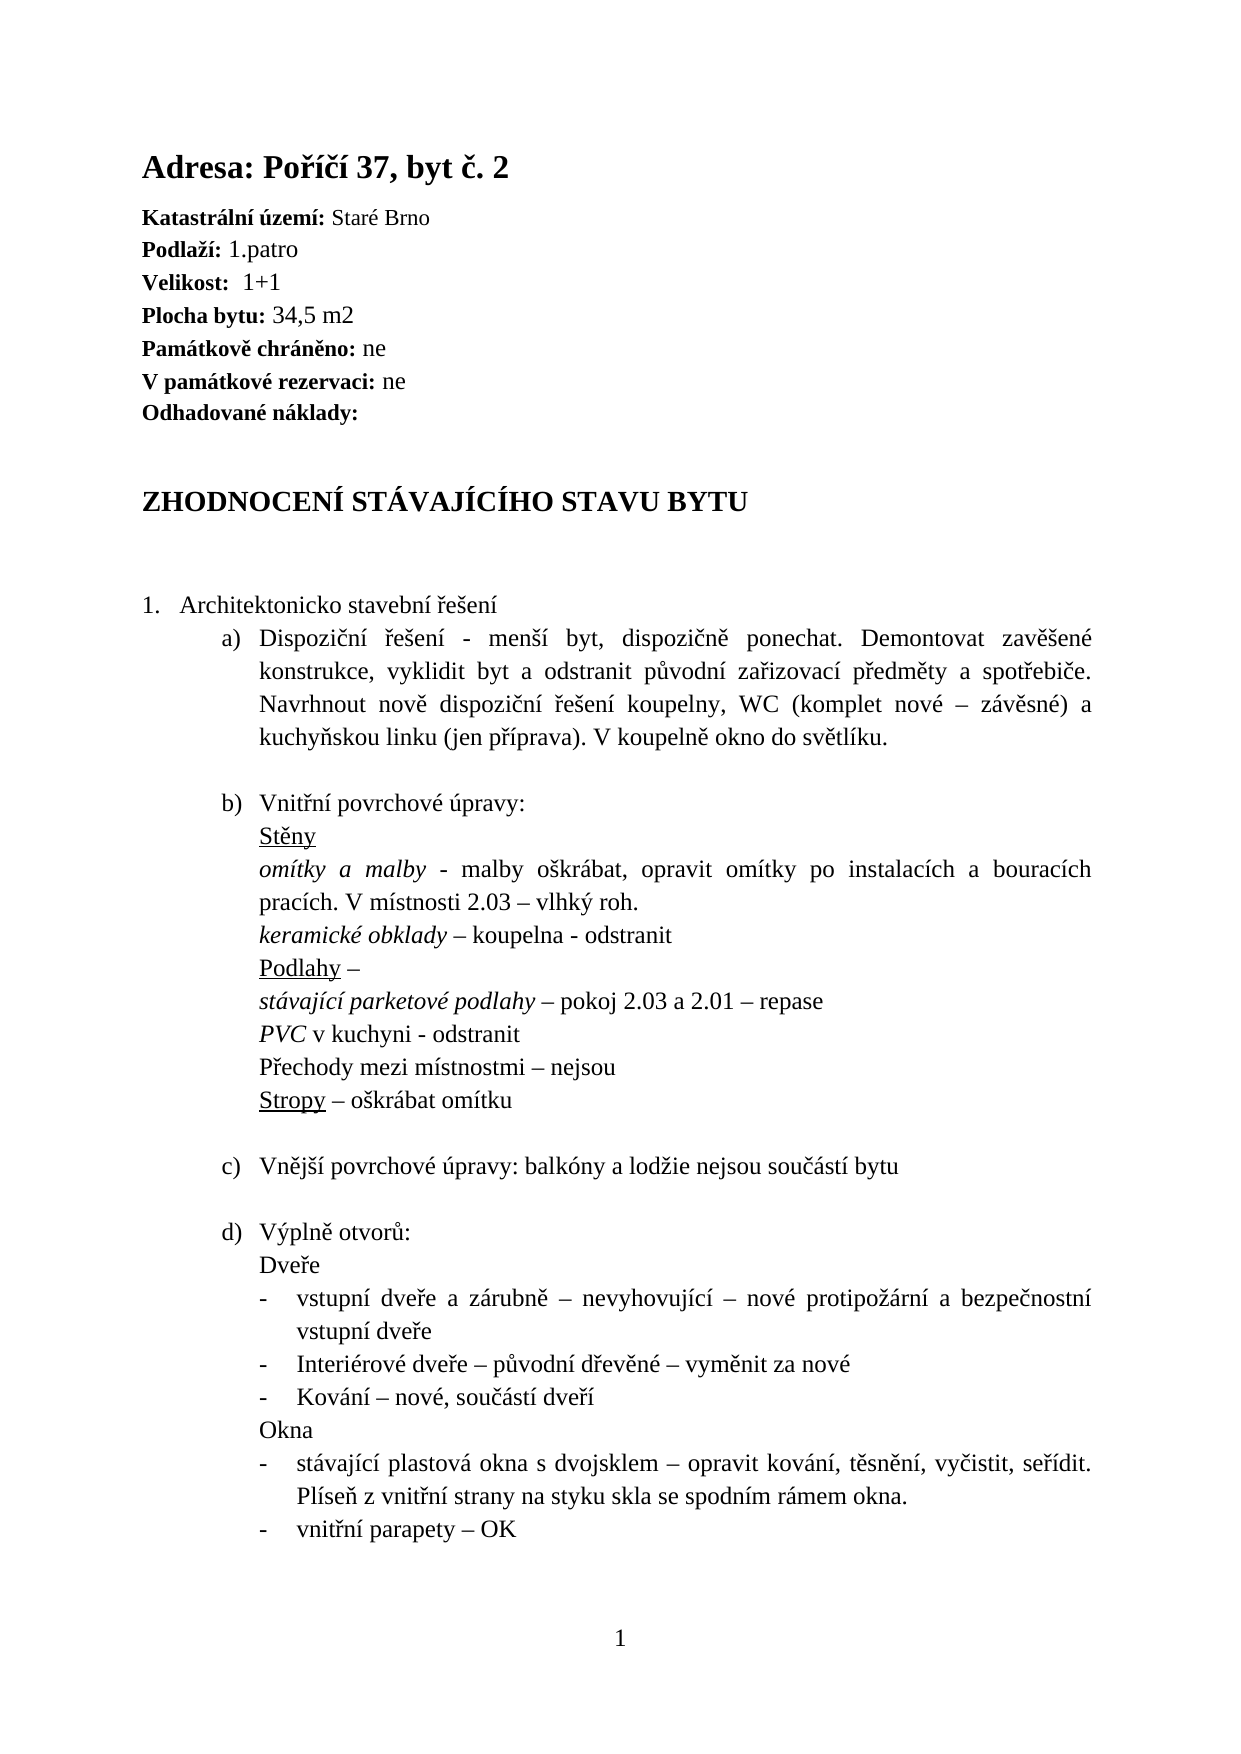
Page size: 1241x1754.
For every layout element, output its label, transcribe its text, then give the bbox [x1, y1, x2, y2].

list stávající parketové podlahy – pokoj 2.03 a 2.01 – repase [259, 986, 1093, 1015]
text Podlaží: 1.patro [142, 234, 1093, 263]
list Výplně otvorů: [221, 1217, 1093, 1246]
text Velikost: 1+1 [142, 267, 1093, 296]
text Památkově chráněno: ne [142, 333, 1093, 362]
text ZHODNOCENÍ STÁVAJÍCÍHO STAVU BYTU [142, 484, 1093, 517]
list Vnější povrchové úpravy: balkóny a lodžie nejsou součástí bytu [221, 1151, 1093, 1180]
text Plocha bytu: 34,5 m2 [142, 300, 1093, 329]
list Vnitřní povrchové úpravy: [221, 788, 1093, 817]
list stávající plastová okna s dvojsklem – opravit kování, těsnění, vyčistit, seřídit. Plíseň z vnitřní strany na styku skla se spodním rámem okna. [259, 1448, 1093, 1510]
list Dveře [259, 1250, 1093, 1279]
list Architektonicko stavební řešení [142, 590, 1093, 618]
list Přechody mezi místnostmi – nejsou [259, 1052, 1093, 1081]
list Stěny [259, 821, 1093, 850]
text Odhadované náklady: [142, 399, 1093, 426]
list Stropy – oškrábat omítku [259, 1085, 1093, 1114]
list Kování – nové, součástí dveří [259, 1382, 1093, 1411]
text Katastrální území: Staré Brno [142, 204, 1093, 231]
list Okna [259, 1415, 1093, 1444]
list vstupní dveře a zárubně – nevyhovující – nové protipožární a bezpečnostní vstupní dveře [259, 1283, 1093, 1345]
text Adresa: Poříčí 37, byt č. 2 [142, 148, 1093, 186]
list PVC v kuchyni - odstranit [259, 1019, 1093, 1048]
list vnitřní parapety – OK [259, 1514, 1093, 1543]
list Interiérové dveře – původní dřevěné – vyměnit za nové [259, 1349, 1093, 1378]
text V památkové rezervaci: ne [142, 366, 1093, 395]
list Podlahy – [259, 953, 1093, 982]
list Dispoziční řešení - menší byt, dispozičně ponechat. Demontovat zavěšené konstrukce, vyklidit byt a odstranit původní zařizovací předměty a spotřebiče. Navrhnout nově dispoziční řešení koupelny, WC (komplet nové – závěsné) a kuchyňskou linku (jen příprava). V koupelně okno do světlíku. [221, 623, 1093, 751]
list keramické obklady – koupelna - odstranit [259, 920, 1093, 949]
list omítky a malby - malby oškrábat, opravit omítky po instalacích a bouracích pracích. V místnosti 2.03 – vlhký roh. [259, 854, 1093, 916]
